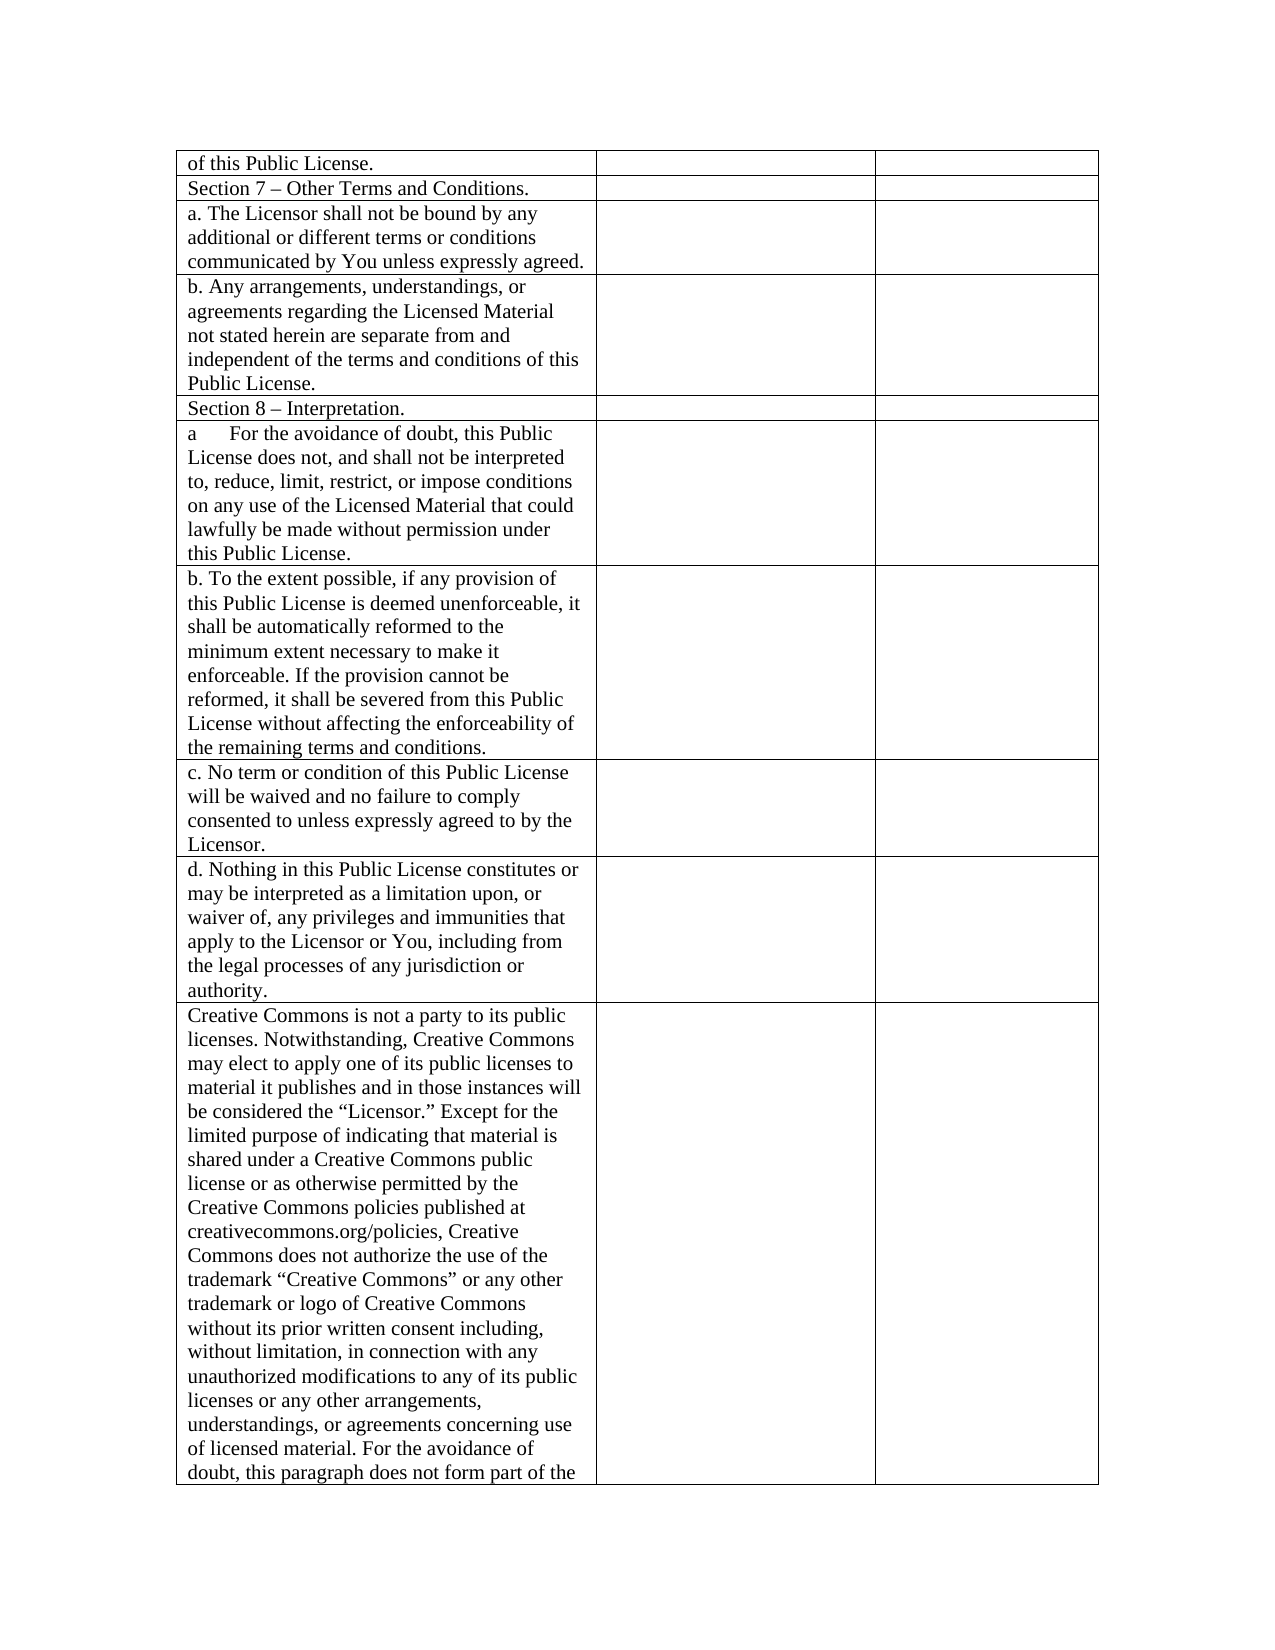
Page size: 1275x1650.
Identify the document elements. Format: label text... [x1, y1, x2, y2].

table_cell [597, 396, 875, 420]
table_cell [876, 275, 1098, 395]
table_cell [177, 1003, 596, 1484]
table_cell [177, 151, 596, 175]
table_cell Section 7 – Other Terms and Conditions. [177, 176, 596, 200]
table_cell [597, 275, 875, 395]
table_cell [597, 176, 875, 200]
table_cell aFor the avoidance of doubt, this Public License does not, and shall not be interpreted to, reduce, limit, restrict, or impose conditions on any use of the Licensed Material that could lawfully be made without permission under this Public License. [177, 421, 596, 565]
table_cell a. The Licensor shall not be bound by any additional or different terms or conditions communicated by You unless expressly agreed. [177, 201, 596, 273]
table_cell [876, 176, 1098, 200]
table_cell [876, 151, 1098, 175]
table_cell d. Nothing in this Public License constitutes or may be interpreted as a limitation upon, or waiver of, any privileges and immunities that apply to the Licensor or You, including from the legal processes of any jurisdiction or authority. [177, 857, 596, 1002]
table_cell [597, 201, 875, 273]
table_cell b. Any arrangements, understandings, or agreements regarding the Licensed Material not stated herein are separate from and independent of the terms and conditions of this Public License. [177, 275, 596, 395]
table_cell [876, 1003, 1098, 1484]
table_cell [876, 201, 1098, 273]
table_cell [876, 857, 1098, 1002]
table_cell [597, 151, 875, 175]
table_cell [876, 566, 1098, 759]
table_cell [876, 396, 1098, 420]
table_cell [597, 421, 875, 565]
table_cell b. To the extent possible, if any provision of this Public License is deemed unenforceable, it shall be automatically reformed to the minimum extent necessary to make it enforceable. If the provision cannot be reformed, it shall be severed from this Public License without affecting the enforceability of the remaining terms and conditions. [177, 566, 596, 759]
table_cell Section 8 – Interpretation. [177, 396, 596, 420]
table_cell [876, 421, 1098, 565]
table_cell [876, 760, 1098, 856]
table_cell [597, 857, 875, 1002]
table_cell [597, 566, 875, 759]
table_cell c. No term or condition of this Public License will be waived and no failure to comply consented to unless expressly agreed to by the Licensor. [177, 760, 596, 856]
table_cell [597, 1003, 875, 1484]
table_cell [597, 760, 875, 856]
